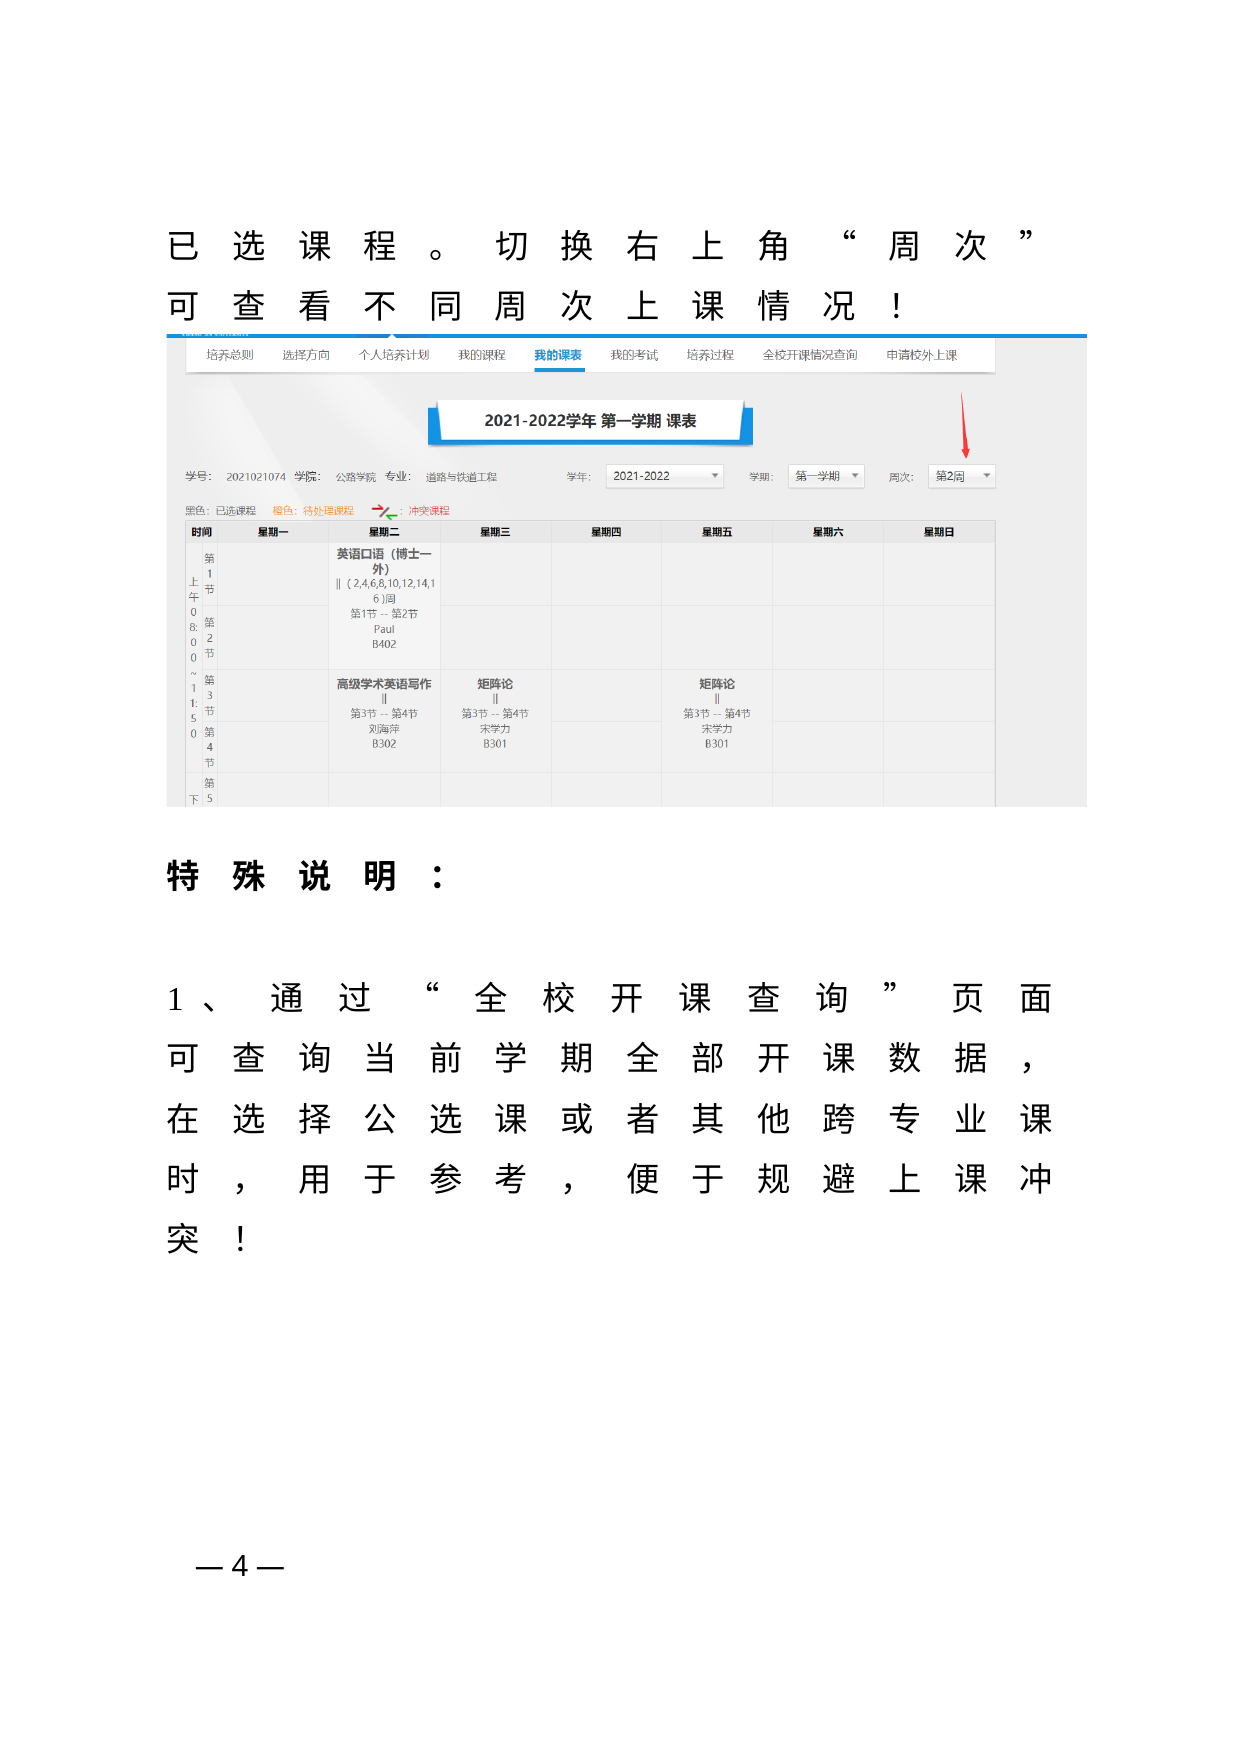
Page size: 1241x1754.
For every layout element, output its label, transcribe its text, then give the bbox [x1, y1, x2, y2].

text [167, 213, 1085, 334]
subtitle 特殊说明： [167, 844, 1085, 904]
list 1、通过“全校开课查询”页面可查询当前学期全部开课数据，在选择公选课或者其他跨专业课时，用于参考，便于规避上课冲突！ [167, 966, 1085, 1267]
picture [166, 334, 1087, 807]
